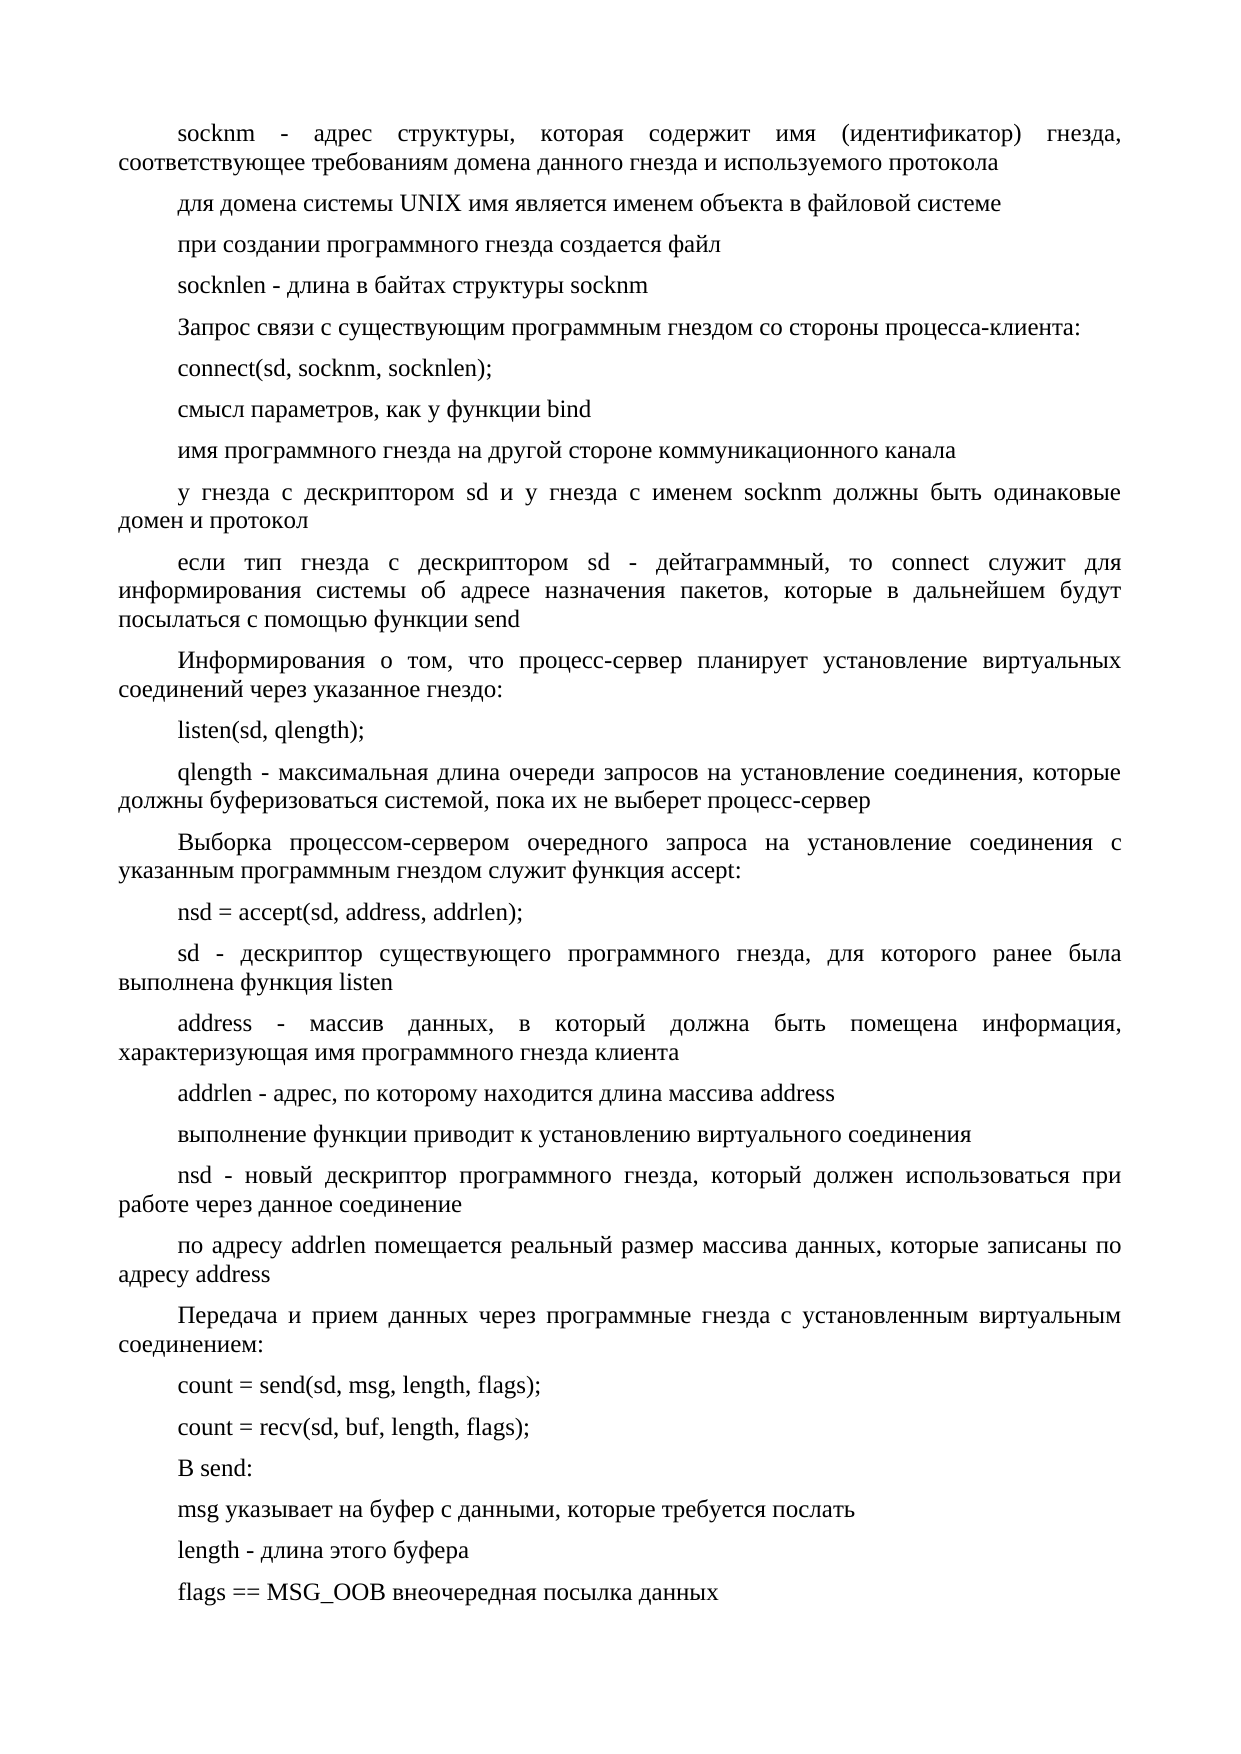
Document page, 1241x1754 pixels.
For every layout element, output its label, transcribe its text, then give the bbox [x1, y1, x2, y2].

text Выборка процессом-сервером очередного запроса на установление соединения с указанным программным гнездом служит функция accept: [118, 827, 1122, 884]
text connect(sd, socknm, socknlen); [118, 353, 1122, 382]
text count = recv(sd, buf, length, flags); [118, 1412, 1122, 1441]
text msg указывает на буфер с данными, которые требуется послать [118, 1494, 1122, 1523]
text count = send(sd, msg, length, flags); [118, 1371, 1122, 1399]
text socknlen - длина в байтах структуры socknm [118, 271, 1122, 299]
text listen(sd, qlength); [118, 716, 1122, 744]
text qlength - максимальная длина очереди запросов на установление соединения, которые должны буферизоваться системой, пока их не выберет процесс-сервер [118, 757, 1122, 814]
text length - длина этого буфера [118, 1536, 1122, 1564]
text Информирования о том, что процесс-сервер планирует установление виртуальных соединений через указанное гнездо: [118, 646, 1122, 703]
text socknm - адрес структуры, которая содержит имя (идентификатор) гнезда, соответствующее требованиям домена данного гнезда и используемого протокола [118, 118, 1122, 176]
text nsd = accept(sd, address, addrlen); [118, 897, 1122, 926]
text если тип гнезда с дескриптором sd - дейтаграммный, то connect служит для информирования системы об адресе назначения пакетов, которые в дальнейшем будут посылаться с помощью функции send [118, 547, 1122, 633]
text Запрос связи с существующим программным гнездом со стороны процесса-клиента: [118, 312, 1122, 341]
text В send: [118, 1453, 1122, 1482]
text у гнезда с дескриптором sd и у гнезда с именем socknm должны быть одинаковые домен и протокол [118, 477, 1122, 534]
text nsd - новый дескриптор программного гнезда, который должен использоваться при работе через данное соединение [118, 1161, 1122, 1218]
text addrlen - адрес, по которому находится длина массива address [118, 1078, 1122, 1107]
text address - массив данных, в который должна быть помещена информация, характеризующая имя программного гнезда клиента [118, 1008, 1122, 1066]
text выполнение функции приводит к установлению виртуального соединения [118, 1119, 1122, 1148]
text при создании программного гнезда создается файл [118, 229, 1122, 258]
text sd - дескриптор существующего программного гнезда, для которого ранее была выполнена функция listen [118, 938, 1122, 996]
text для домена системы UNIX имя является именем объекта в файловой системе [118, 188, 1122, 217]
text по адресу addrlen помещается реальный размер массива данных, которые записаны по адресу address [118, 1231, 1122, 1288]
text смысл параметров, как у функции bind [118, 394, 1122, 423]
text имя программного гнезда на другой стороне коммуникационного канала [118, 436, 1122, 464]
text flags == MSG_OOB внеочередная посылка данных [118, 1577, 1122, 1606]
text Передача и прием данных через программные гнезда с установленным виртуальным соединением: [118, 1301, 1122, 1358]
